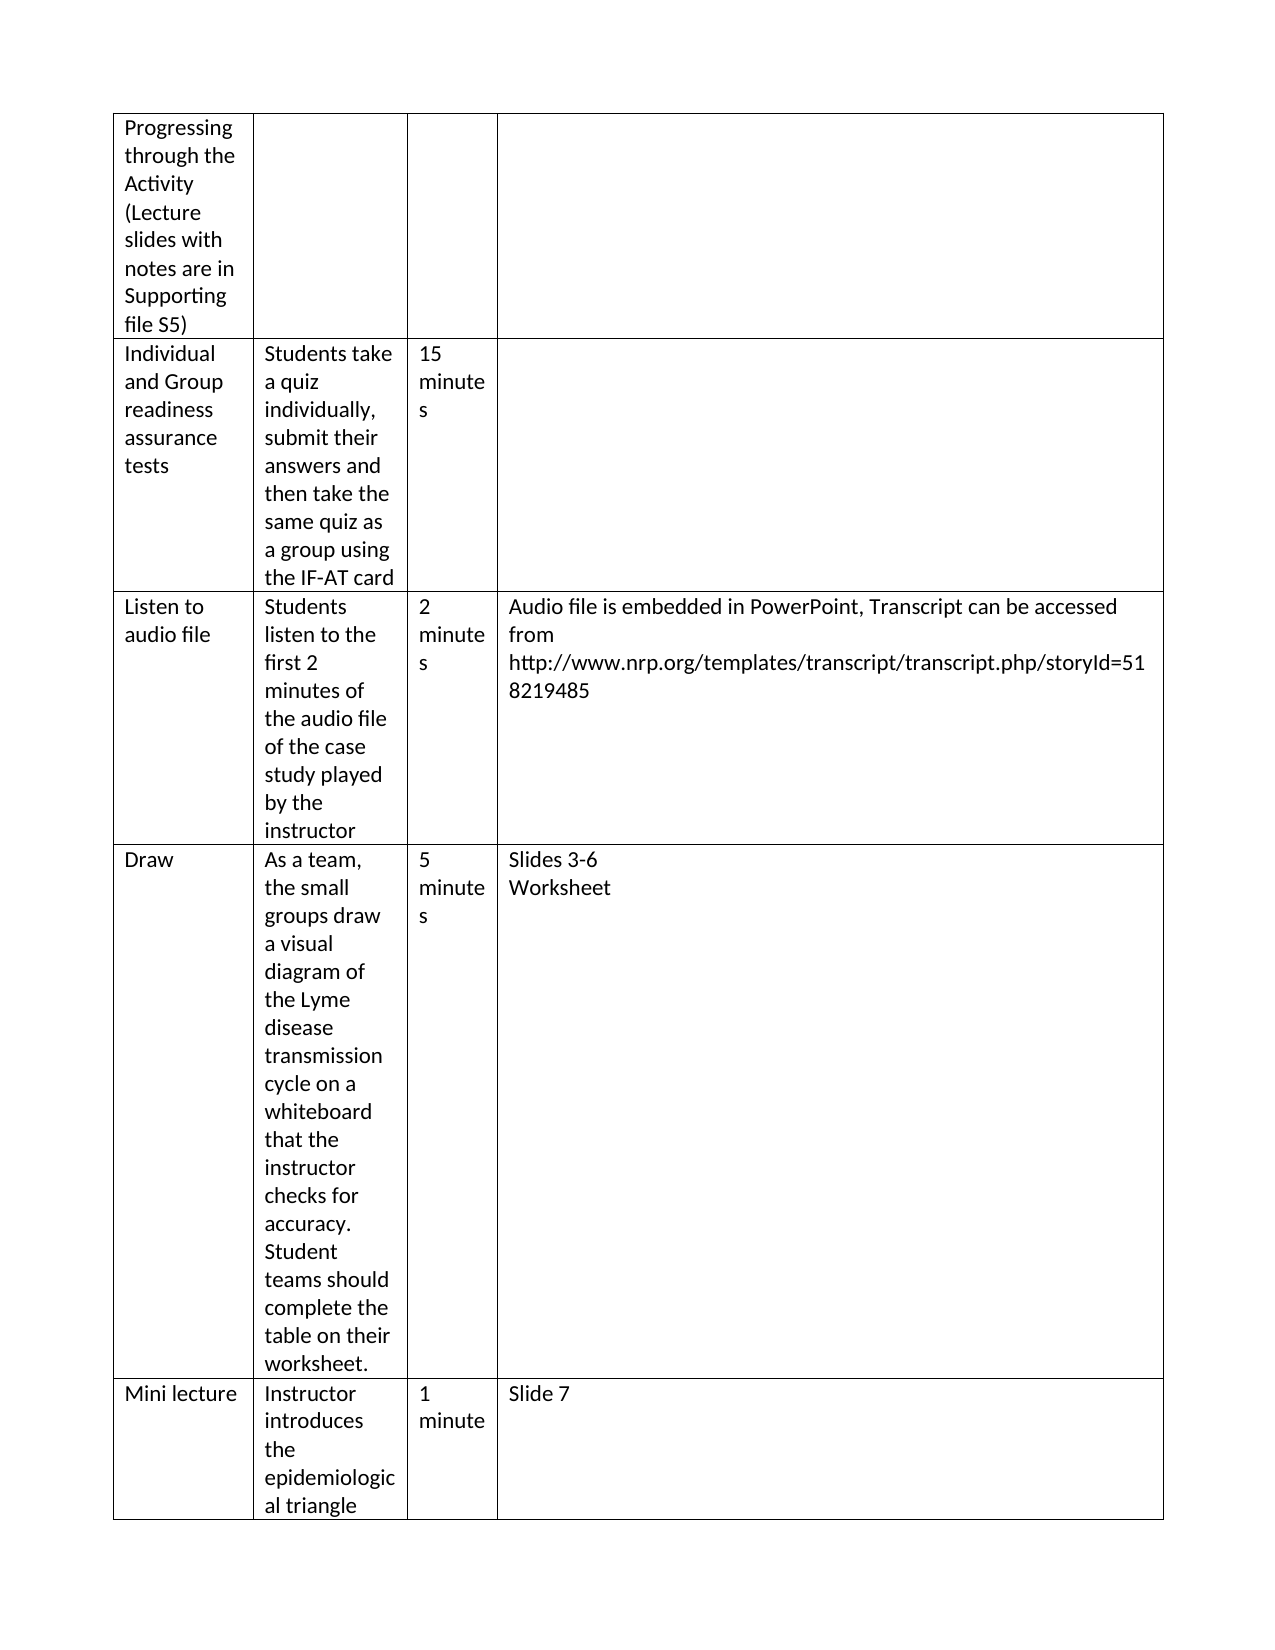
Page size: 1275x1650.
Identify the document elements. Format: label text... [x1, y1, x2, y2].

table_cell [498, 114, 1163, 338]
table_cell [254, 114, 407, 338]
table_cell Students take a quiz individually, submit their answers and then take the same quiz as a group using the IF-AT card [254, 339, 407, 591]
table_cell 5 minutes [408, 845, 497, 1378]
table_cell 1 minute [408, 1379, 497, 1519]
table_cell Listen to audio file [114, 592, 253, 844]
table_cell 2 minutes [408, 592, 497, 844]
table_cell Draw [114, 845, 253, 1378]
table_cell Students listen to the first 2 minutes of the audio file of the case study played by the instructor [254, 592, 407, 844]
table_cell Audio file is embedded in PowerPoint, Transcript can be accessed from http://www.nrp.org/templates/transcript/transcript.php/storyId=518219485 [498, 592, 1163, 844]
table_cell Mini lecture [114, 1379, 253, 1519]
table_cell Individual and Group readiness assurance tests [114, 339, 253, 591]
table_cell As a team, the small groups draw a visual diagram of the Lyme disease transmission cycle on a whiteboard that the instructor checks for accuracy. Student teams should complete the table on their worksheet. [254, 845, 407, 1378]
table_cell [408, 114, 497, 338]
table_cell [498, 339, 1163, 591]
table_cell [254, 1379, 407, 1519]
table_cell Slides 3-6 Worksheet [498, 845, 1163, 1378]
table_cell Slide 7 [498, 1379, 1163, 1519]
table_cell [114, 114, 253, 338]
table_cell 15 minutes [408, 339, 497, 591]
